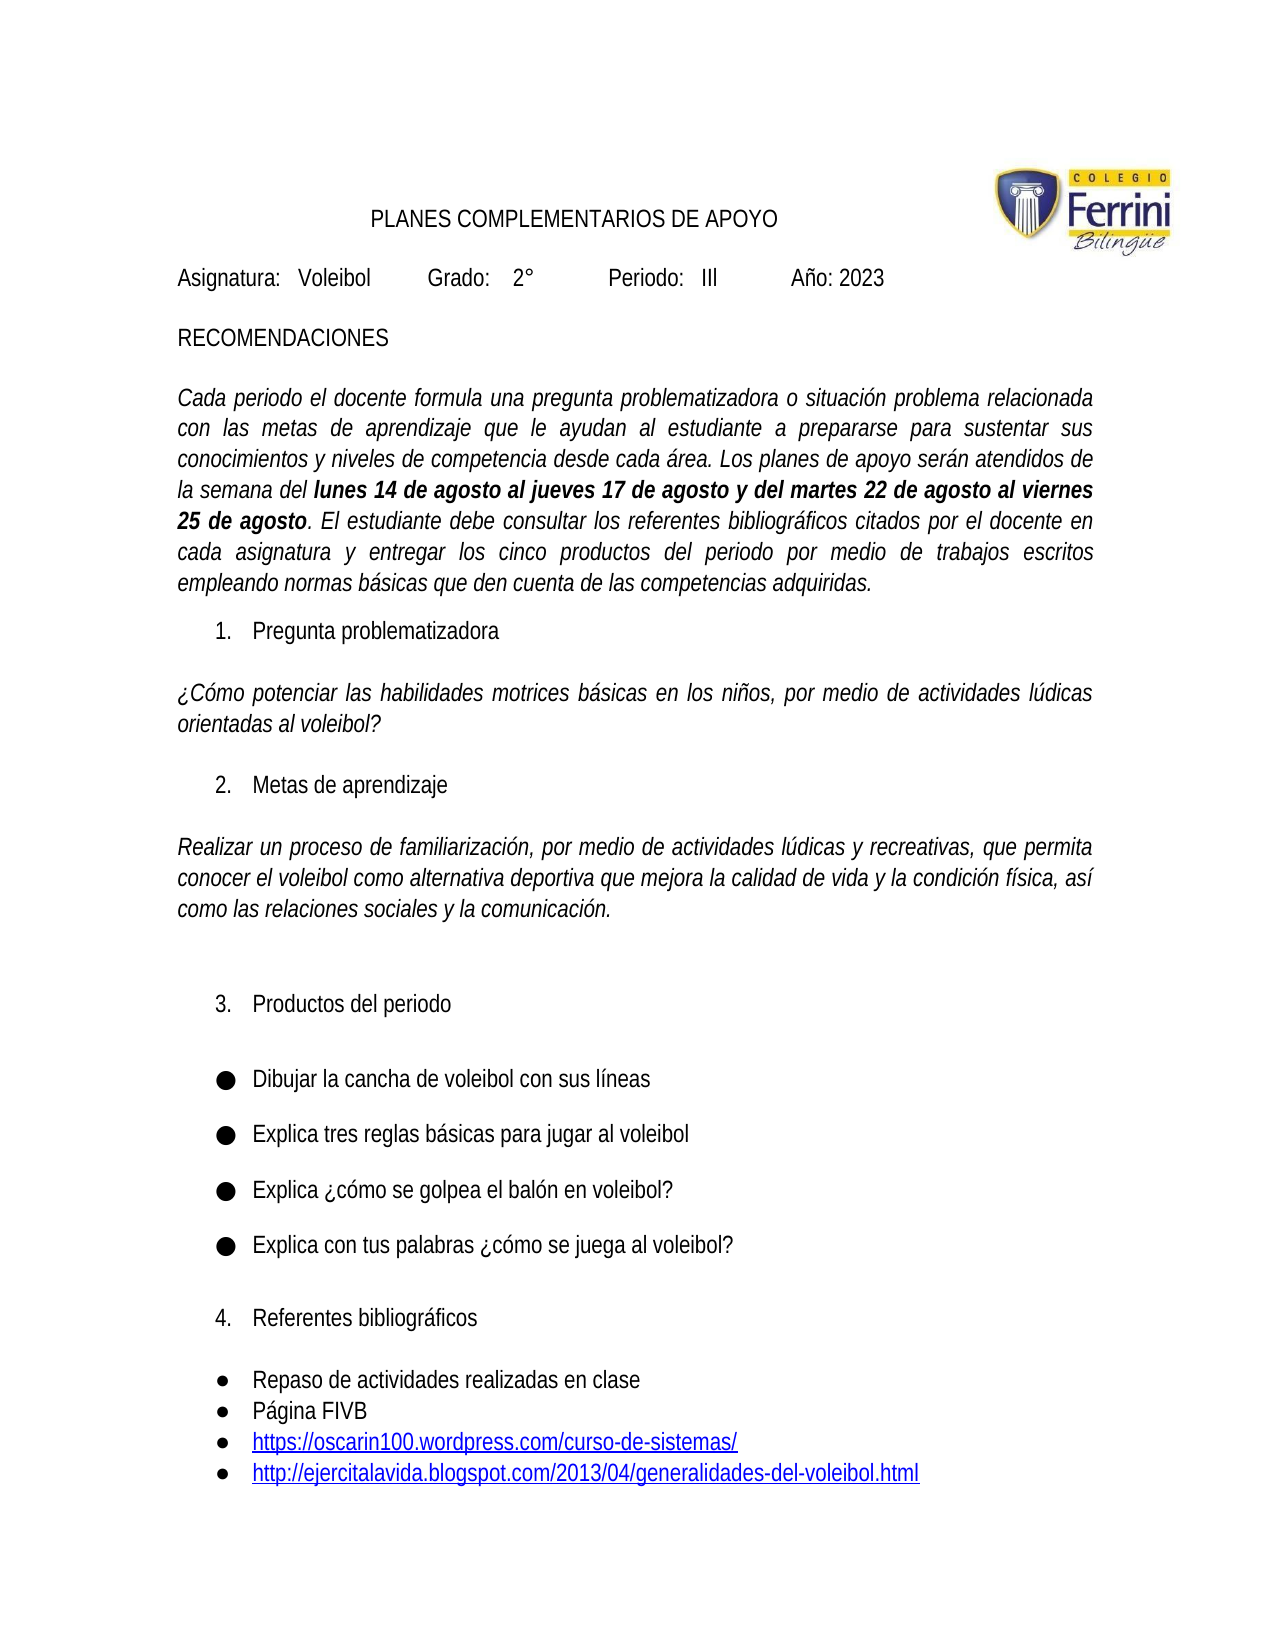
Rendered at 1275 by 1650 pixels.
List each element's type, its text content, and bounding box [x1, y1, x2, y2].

list http://ejercitalavida.blogspot.com/2013/04/generalidades-del-voleibol.html [215, 1457, 1098, 1486]
list Productos del periodo [215, 989, 1098, 1017]
list https://oscarin100.wordpress.com/curso-de-sistemas/ [215, 1427, 1098, 1455]
text PLANES COMPLEMENTARIOS DE APOYO [177, 204, 971, 232]
text ¿Cómo potenciar las habilidades motrices básicas en los niños, por medio de actividades lúdicas orientadas al voleibol? [177, 678, 1098, 737]
list Pregunta problematizadora [215, 616, 1098, 644]
text Asignatura: Voleibol Grado: 2° Periodo: IIl Año: 2023 [177, 263, 1098, 292]
text Realizar un proceso de familiarización, por medio de actividades lúdicas y recreativas, que permita conocer el voleibol como alternativa deportiva que mejora la calidad de vida y la condición física, así como las relaciones sociales y la comunicación. [177, 832, 1098, 922]
text RECOMENDACIONES [177, 323, 1098, 352]
picture [971, 147, 1189, 269]
list Página FIVB [215, 1396, 1098, 1424]
list Explica ¿cómo se golpea el balón en voleibol? [215, 1161, 1098, 1212]
list Explica con tus palabras ¿cómo se juega al voleibol? [215, 1217, 1098, 1268]
list Referentes bibliográficos [215, 1303, 1098, 1331]
list Metas de aprendizaje [215, 770, 1098, 798]
list Explica tres reglas básicas para jugar al voleibol [215, 1106, 1098, 1157]
list Repaso de actividades realizadas en clase [215, 1365, 1098, 1393]
list Dibujar la cancha de voleibol con sus líneas [215, 1051, 1098, 1102]
text Cada periodo el docente formula una pregunta problematizadora o situación problema relacionada con las metas de aprendizaje que le ayudan al estudiante a prepararse para sustentar sus conocimientos y niveles de competencia desde cada área. Los planes de apoyo serán atendidos de la semana del lunes 14 de agosto al jueves 17 de agosto y del martes 22 de agosto al viernes 25 de agosto. El estudiante debe consultar los referentes bibliográficos citados por el docente en cada asignatura y entregar los cinco productos del periodo por medio de trabajos escritos empleando normas básicas que den cuenta de las competencias adquiridas. [177, 382, 1098, 597]
